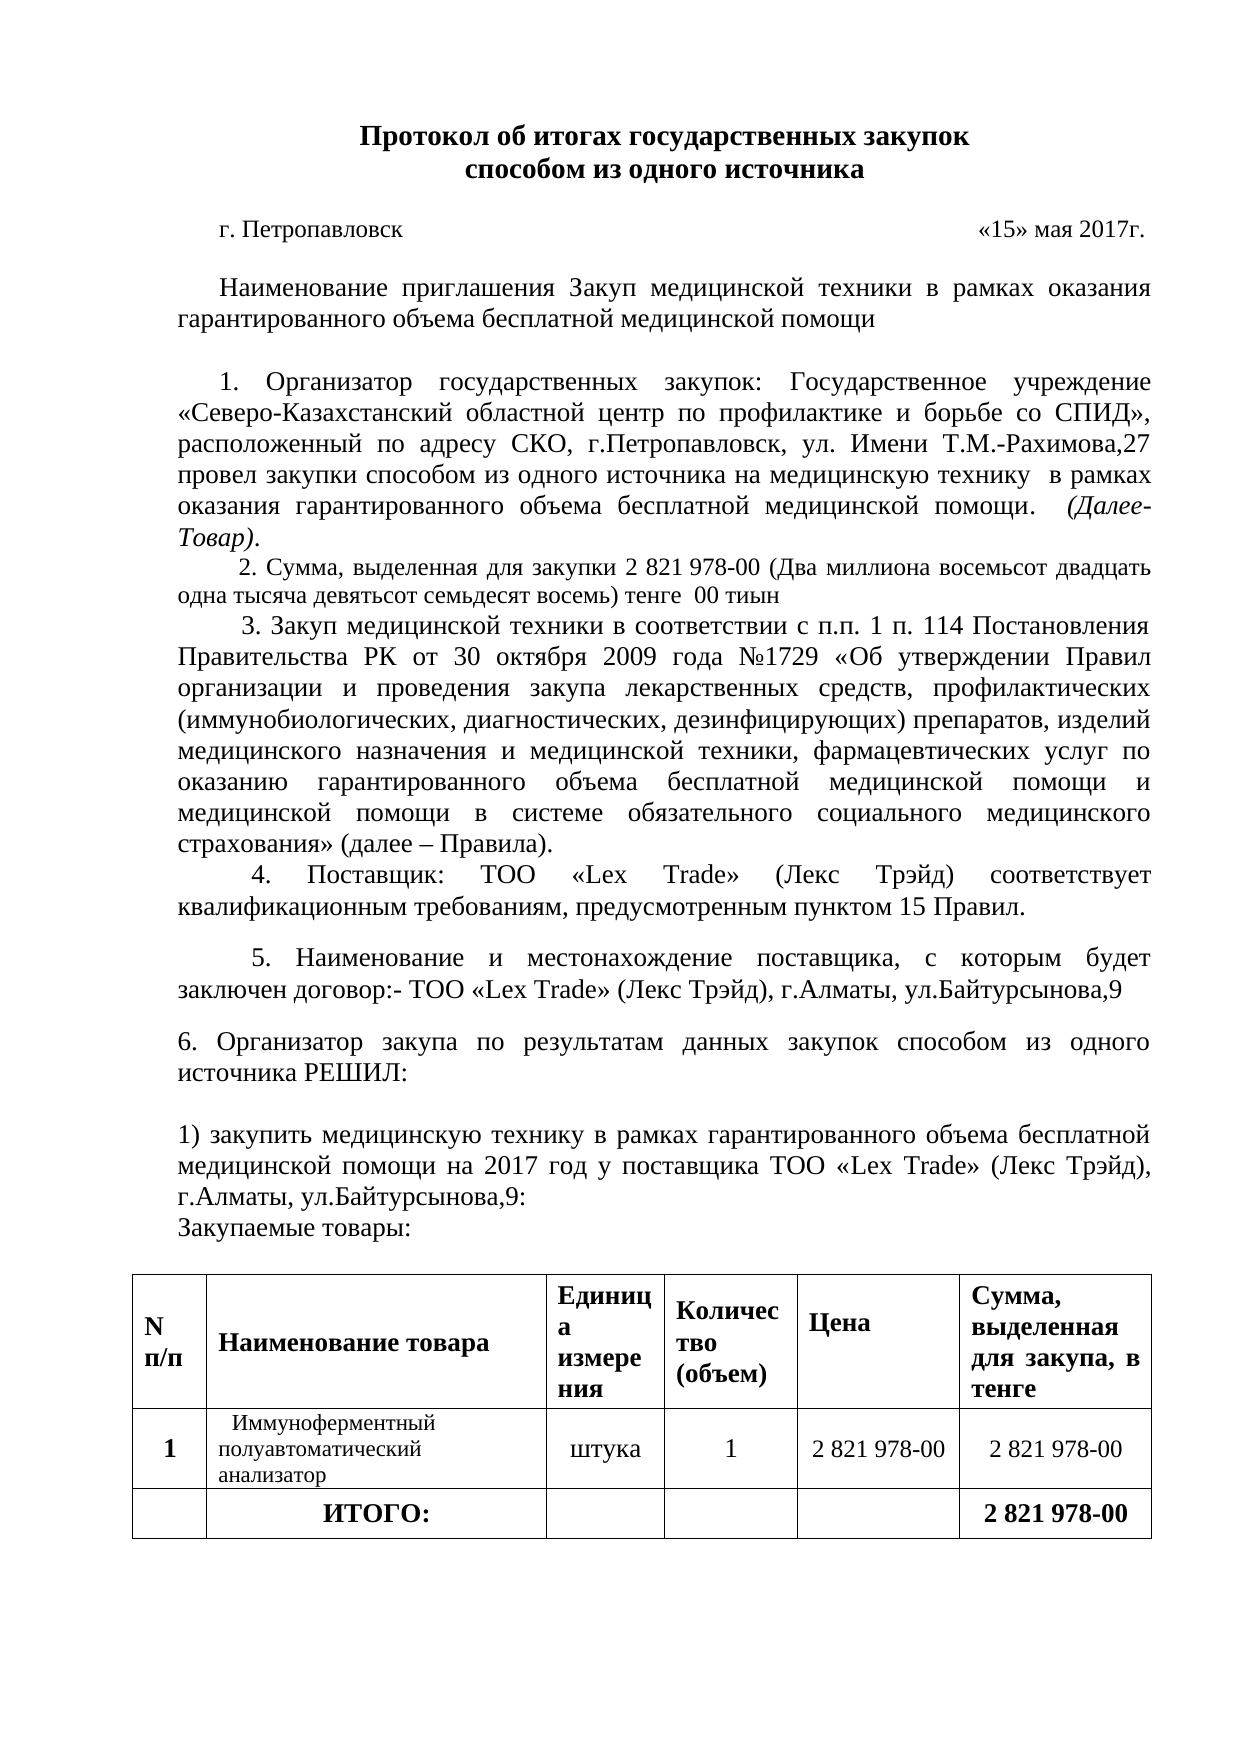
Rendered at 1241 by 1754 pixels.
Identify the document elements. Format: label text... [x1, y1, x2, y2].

table_cell [665, 1489, 797, 1538]
table_cell 1 [133, 1409, 206, 1488]
table_header Сумма, выделенная для закупа, в тенге [960, 1275, 1151, 1408]
text 3. Закуп медицинской техники в соответствии с п.п. 1 п. 114 Постановления Правительства РК от 30 октября 2009 года №1729 «Об утверждении Правил организации и проведения закупа лекарственных средств, профилактических (иммунобиологических, диагностических, дезинфицирующих) препаратов, изделий медицинского назначения и медицинской техники, фармацевтических услуг по оказанию гарантированного объема бесплатной медицинской помощи и медицинской помощи в системе обязательного социального медицинского страхования» (далее – Правила). [177, 609, 1152, 858]
text 4. Поставщик: ТОО «Lex Trade» (Лекс Трэйд) соответствует квалификационным требованиям, предусмотренным пунктом 15 Правил. [177, 858, 1152, 921]
table_header Цена [798, 1275, 959, 1408]
text 5. Наименование и местонахождение поставщика, с которым будет заключен договор:- ТОО «Lex Trade» (Лекс Трэйд), г.Алматы, ул.Байтурсынова,9 [177, 942, 1152, 1004]
table_cell 2 821 978-00 [960, 1409, 1151, 1488]
text Наименование приглашения Закуп медицинской техники в рамках оказания гарантированного объема бесплатной медицинской помощи [177, 271, 1152, 334]
text Закупаемые товары: [177, 1212, 1152, 1243]
text 1) закупить медицинскую технику в рамках гарантированного объема бесплатной медицинской помощи на 2017 год у поставщика ТОО «Lex Trade» (Лекс Трэйд), г.Алматы, ул.Байтурсынова,9: [177, 1118, 1152, 1212]
table_cell Иммуноферментный полуавтоматический анализатор [207, 1409, 546, 1488]
table_cell штука [547, 1409, 664, 1488]
table_cell [133, 1489, 206, 1538]
table_cell 2 821 978-00 [960, 1489, 1151, 1538]
table_cell [798, 1489, 959, 1538]
text 1. Организатор государственных закупок: Государственное учреждение «Северо-Казахстанский областной центр по профилактике и борьбе со СПИД», расположенный по адресу СКО, г.Петропавловск, ул. Имени Т.М.-Рахимова,27 провел закупки способом из одного источника на медицинскую технику в рамках оказания гарантированного объема бесплатной медицинской помощи. (Далее- Товар). [177, 365, 1152, 552]
text Протокол об итогах государственных закупок [177, 118, 1152, 152]
table_header Количество (объем) [665, 1275, 797, 1408]
text способом из одного источника [177, 152, 1152, 185]
table_cell 1 [665, 1409, 797, 1488]
table_cell ИТОГО: [207, 1489, 546, 1538]
text 2. Сумма, выделенная для закупки 2 821 978-00 (Два миллиона восемьсот двадцать одна тысяча девятьсот семьдесят восемь) тенге 00 тиын [177, 552, 1152, 609]
table_header Наименование товара [207, 1275, 546, 1408]
table_header Единица измерения [547, 1275, 664, 1408]
text 6. Организатор закупа по результатам данных закупок способом из одного источника РЕШИЛ: [177, 1025, 1152, 1087]
table_cell 2 821 978-00 [798, 1409, 959, 1488]
table_header N п/п [133, 1275, 206, 1408]
text г. Петропавловск «15» мая 2017г. [177, 214, 1152, 243]
table_cell [547, 1489, 664, 1538]
